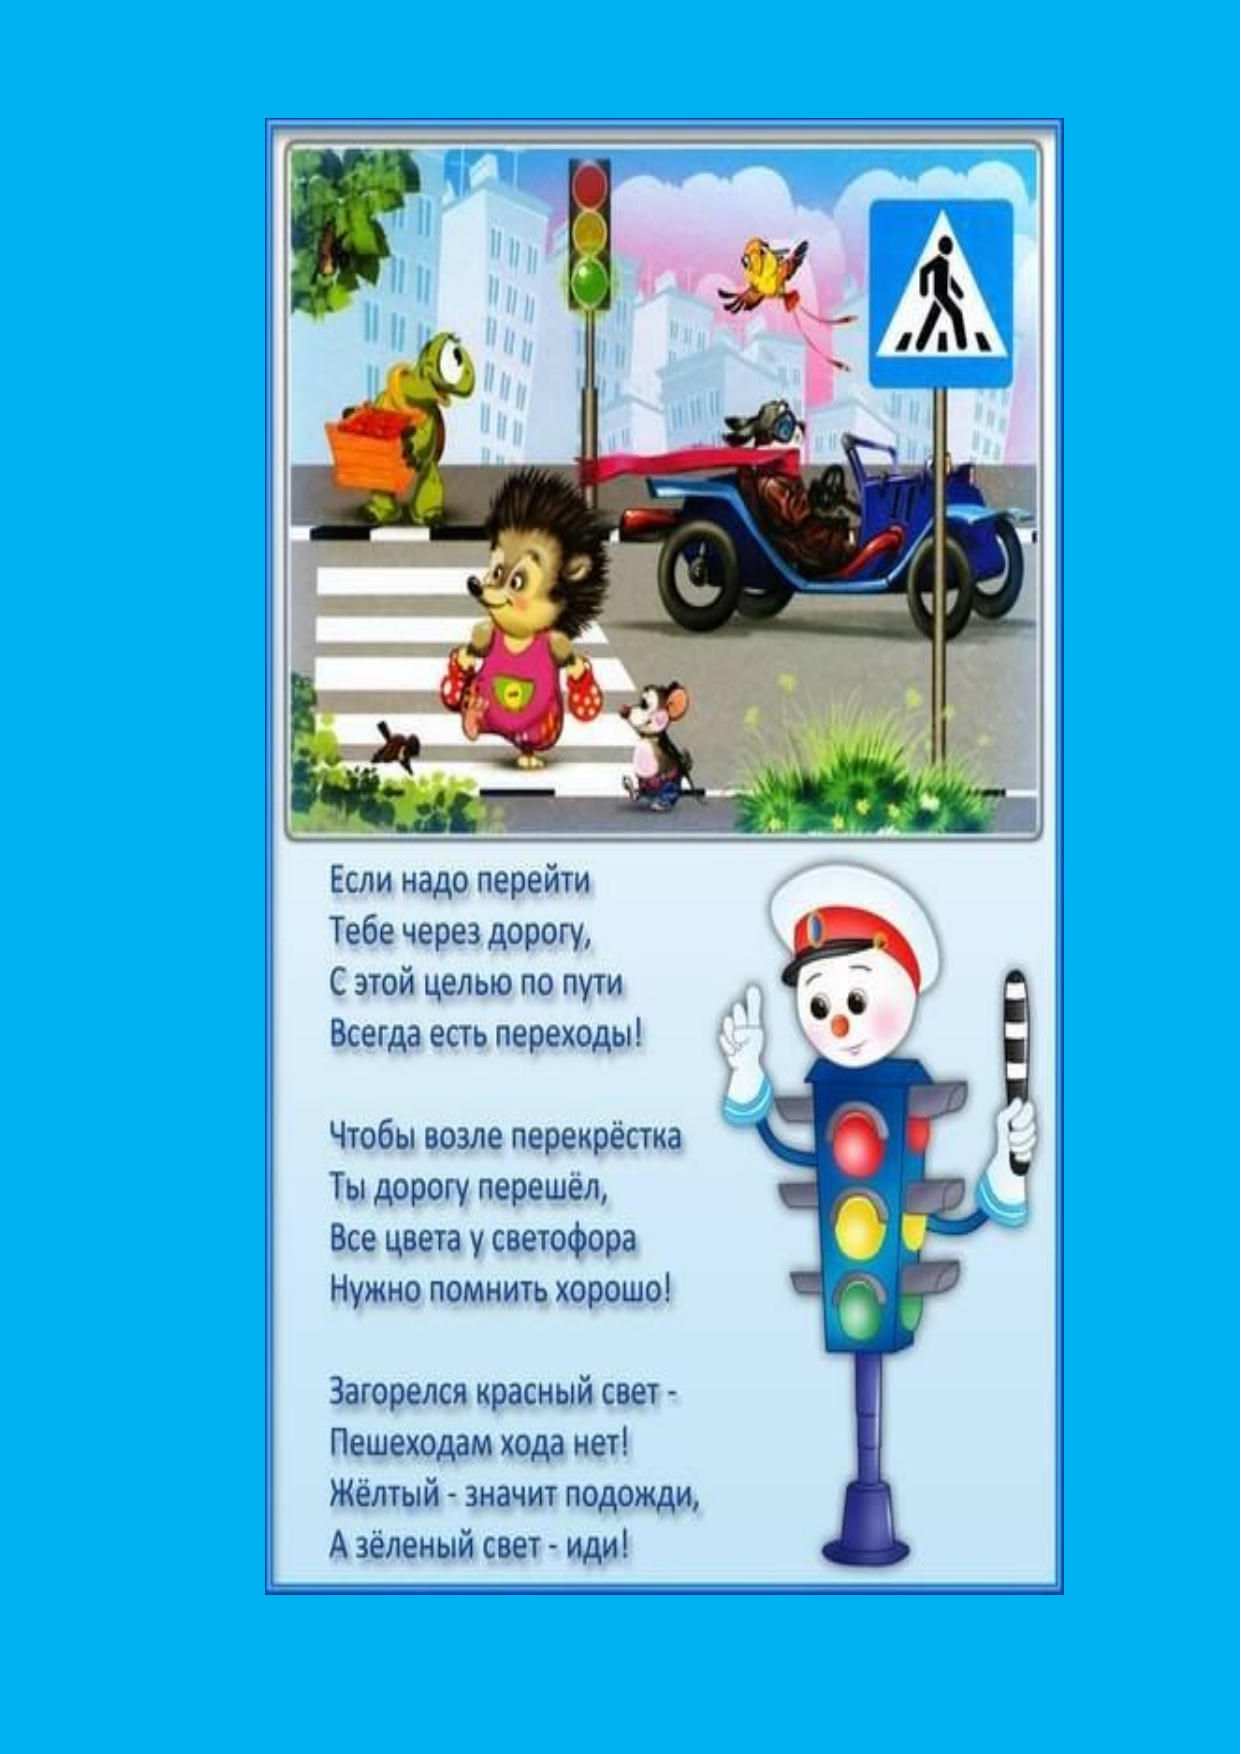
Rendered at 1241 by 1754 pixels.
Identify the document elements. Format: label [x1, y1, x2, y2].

picture [266, 119, 1063, 1594]
